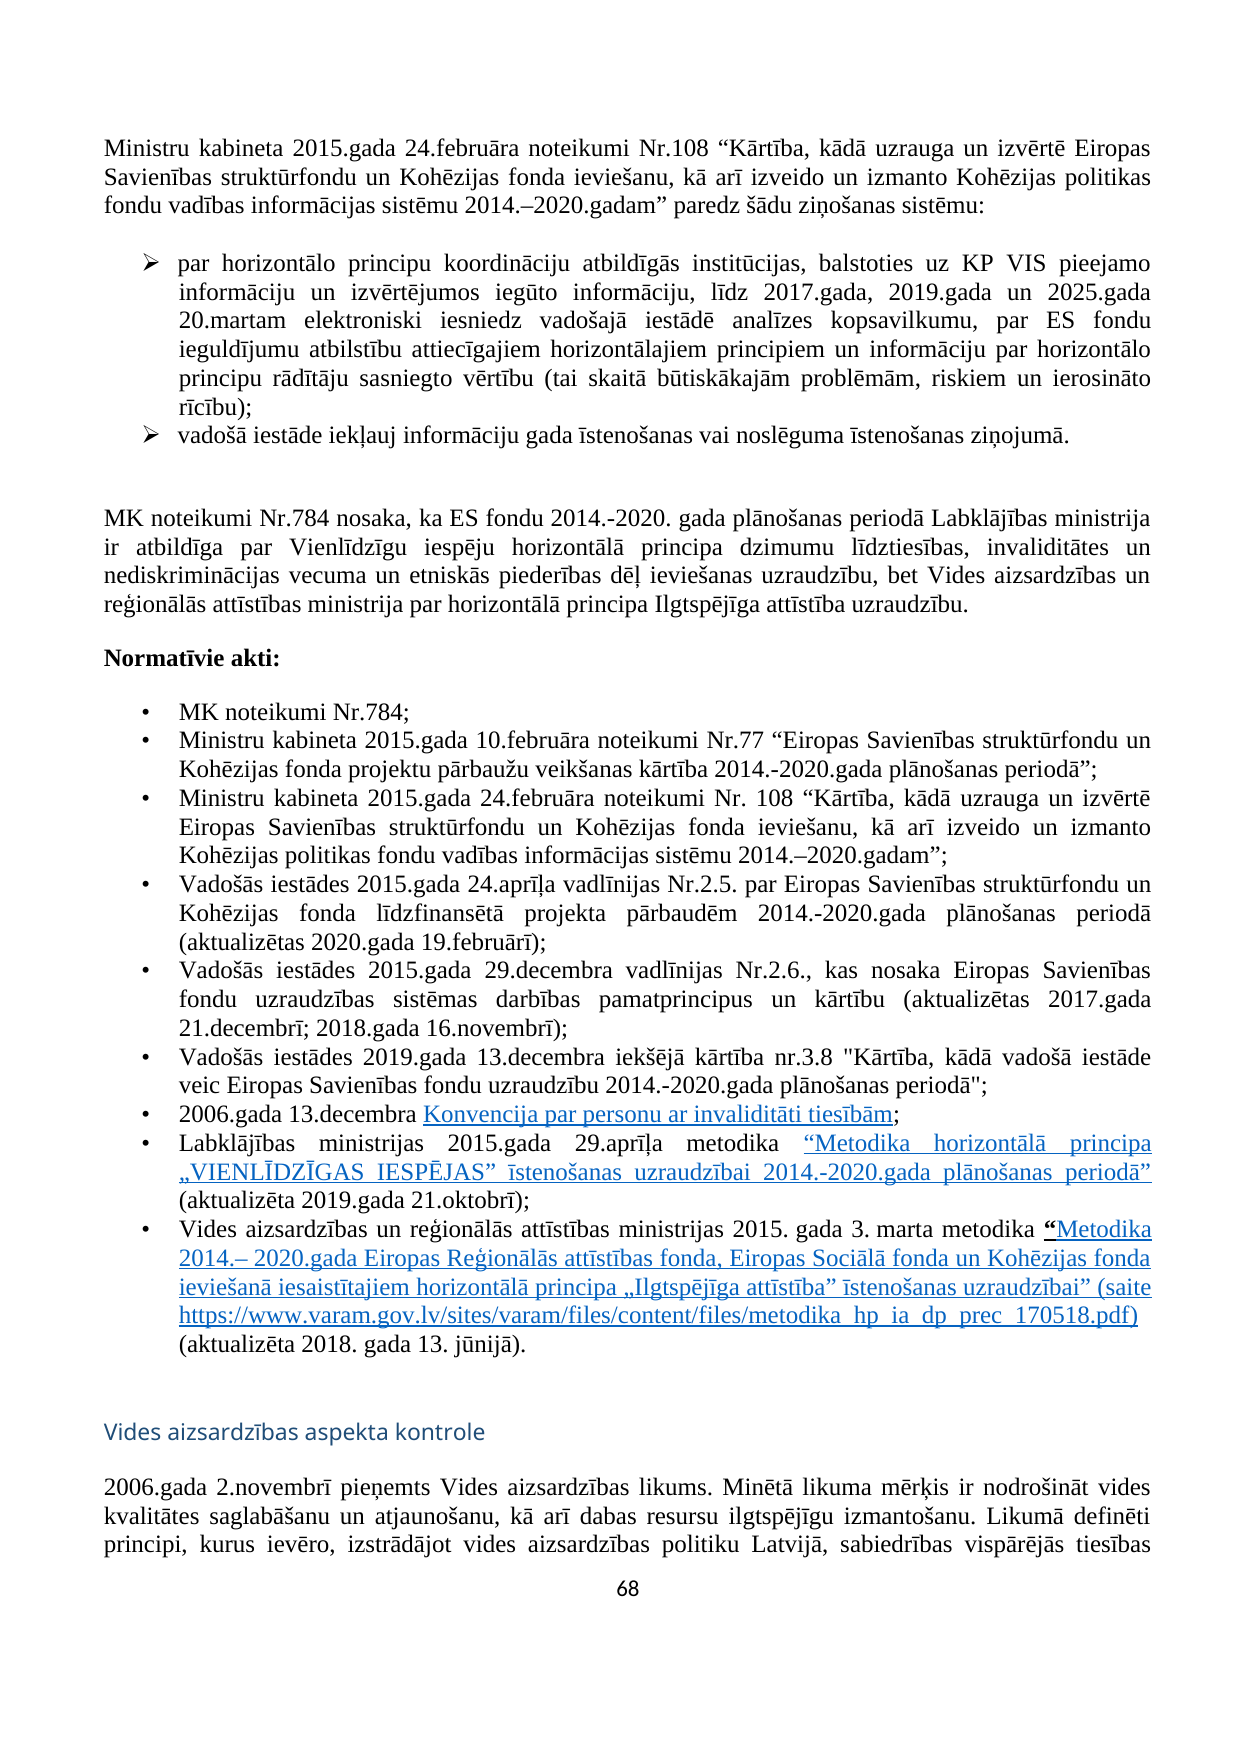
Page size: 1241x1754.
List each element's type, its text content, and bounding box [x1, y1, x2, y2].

subtitle Vides aizsardzības aspekta kontrole [103, 1416, 1152, 1447]
list Vides aizsardzības un reģionālās attīstības ministrijas 2015. gada 3. marta metodika “Metodika 2014.– 2020.gada Eiropas Reģionālās attīstības fonda, Eiropas Sociālā fonda un Kohēzijas fonda ieviešanā iesaistītajiem horizontālā principa „Ilgtspējīga attīstība” īstenošanas uzraudzībai” (saite https://www.varam.gov.lv/sites/varam/files/content/files/metodika_hp_ia_dp_prec_170518.pdf) (aktualizēta 2018. gada 13. jūnijā). [141, 1214, 1152, 1358]
list Vadošās iestādes 2015.gada 24.aprīļa vadlīnijas Nr.2.5. par Eiropas Savienības struktūrfondu un Kohēzijas fonda līdzfinansētā projekta pārbaudēm 2014.-2020.gada plānošanas periodā (aktualizētas 2020.gada 19.februārī); [141, 869, 1152, 955]
list 2006.gada 13.decembra Konvencija par personu ar invaliditāti tiesībām; [141, 1099, 1152, 1128]
text MK noteikumi Nr.784 nosaka, ka ES fondu 2014.-2020. gada plānošanas periodā Labklājības ministrija ir atbildīga par Vienlīdzīgu iespēju horizontālā principa dzimumu līdztiesības, invaliditātes un nediskriminācijas vecuma un etniskās piederības dēļ ieviešanas uzraudzību, bet Vides aizsardzības un reģionālās attīstības ministrija par horizontālā principa Ilgtspējīga attīstība uzraudzību. [103, 503, 1152, 618]
text Ministru kabineta 2015.gada 24.februāra noteikumi Nr.108 “Kārtība, kādā uzrauga un izvērtē Eiropas Savienības struktūrfondu un Kohēzijas fonda ieviešanu, kā arī izveido un izmanto Kohēzijas politikas fondu vadības informācijas sistēmu 2014.–2020.gadam” paredz šādu ziņošanas sistēmu: [103, 133, 1152, 219]
list Ministru kabineta 2015.gada 24.februāra noteikumi Nr. 108 “Kārtība, kādā uzrauga un izvērtē Eiropas Savienības struktūrfondu un Kohēzijas fonda ieviešanu, kā arī izveido un izmanto Kohēzijas politikas fondu vadības informācijas sistēmu 2014.–2020.gadam”; [141, 783, 1152, 869]
list Labklājības ministrijas 2015.gada 29.aprīļa metodika “Metodika horizontālā principa „VIENLĪDZĪGAS IESPĒJAS” īstenošanas uzraudzībai 2014.-2020.gada plānošanas periodā” (aktualizēta 2019.gada 21.oktobrī); [141, 1128, 1152, 1214]
list Ministru kabineta 2015.gada 10.februāra noteikumi Nr.77 “Eiropas Savienības struktūrfondu un Kohēzijas fonda projektu pārbaužu veikšanas kārtība 2014.-2020.gada plānošanas periodā”; [141, 725, 1152, 783]
list MK noteikumi Nr.784; [141, 697, 1152, 725]
list Vadošās iestādes 2015.gada 29.decembra vadlīnijas Nr.2.6., kas nosaka Eiropas Savienības fondu uzraudzības sistēmas darbības pamatprincipus un kārtību (aktualizētas 2017.gada 21.decembrī; 2018.gada 16.novembrī); [141, 955, 1152, 1042]
list vadošā iestāde iekļauj informāciju gada īstenošanas vai noslēguma īstenošanas ziņojumā. [141, 420, 1152, 449]
text Normatīvie akti: [103, 643, 1152, 672]
list par horizontālo principu koordināciju atbildīgās institūcijas, balstoties uz KP VIS pieejamo informāciju un izvērtējumos iegūto informāciju, līdz 2017.gada, 2019.gada un 2025.gada 20.martam elektroniski iesniedz vadošajā iestādē analīzes kopsavilkumu, par ES fondu ieguldījumu atbilstību attiecīgajiem horizontālajiem principiem un informāciju par horizontālo principu rādītāju sasniegto vērtību (tai skaitā būtiskākajām problēmām, riskiem un ierosināto rīcību); [141, 248, 1152, 420]
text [103, 1472, 1152, 1558]
list Vadošās iestādes 2019.gada 13.decembra iekšējā kārtība nr.3.8 "Kārtība, kādā vadošā iestāde veic Eiropas Savienības fondu uzraudzību 2014.-2020.gada plānošanas periodā"; [141, 1042, 1152, 1099]
